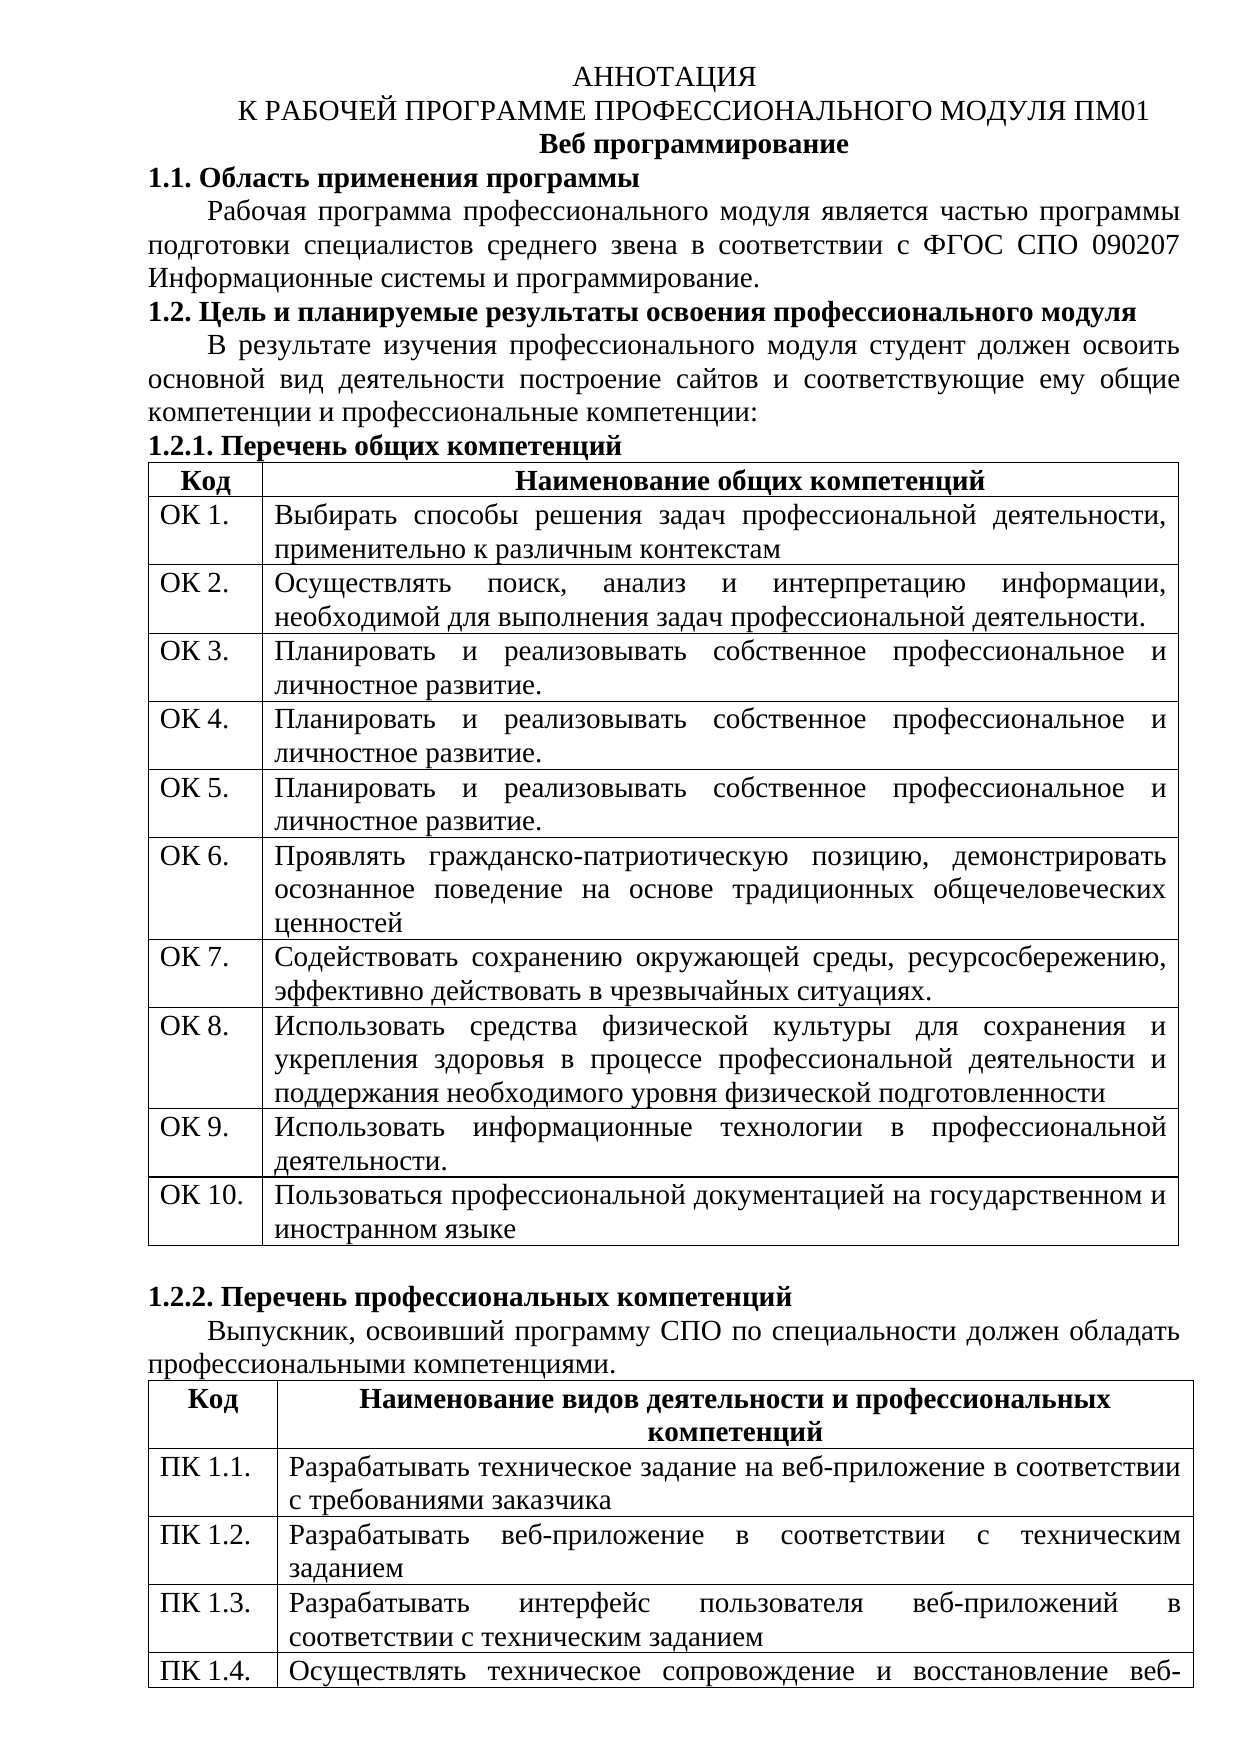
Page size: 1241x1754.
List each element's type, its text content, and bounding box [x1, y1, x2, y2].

text 1.2.2. Перечень профессиональных компетенций [148, 1279, 1181, 1313]
table_cell Использовать информационные технологии в профессиональной деятельности. [263, 1109, 1178, 1176]
table_cell Осуществлять поиск, анализ и интерпретацию информации, необходимой для выполнения задач профессиональной деятельности. [263, 565, 1178, 632]
table_header Наименование общих компетенций [263, 463, 1178, 496]
table_header Наименование видов деятельности и профессиональных компетенций [278, 1381, 1193, 1448]
text 1.2. Цель и планируемые результаты освоения профессионального модуля [148, 294, 1181, 327]
table_cell ПК 1.3. [149, 1585, 277, 1652]
table_cell Планировать и реализовывать собственное профессиональное и личностное развитие. [263, 770, 1178, 837]
text АННОТАЦИЯ [148, 59, 1181, 93]
text Веб программирование [148, 126, 1181, 160]
table_cell Содействовать сохранению окружающей среды, ресурсосбережению, эффективно действовать в чрезвычайных ситуациях. [263, 940, 1178, 1007]
text Выпускник, освоивший программу СПО по специальности должен обладать профессиональными компетенциями. [148, 1313, 1181, 1380]
table_cell Разрабатывать техническое задание на веб-приложение в соответствии с требованиями заказчика [278, 1449, 1193, 1516]
text К РАБОЧЕЙ ПРОГРАММЕ ПРОФЕССИОНАЛЬНОГО МОДУЛЯ ПМ01 [148, 93, 1181, 126]
table_cell ОК 8. [149, 1008, 262, 1108]
table_cell ОК 9. [149, 1109, 262, 1176]
text 1.2.1. Перечень общих компетенций [148, 428, 1181, 462]
table_cell ОК 3. [149, 634, 262, 701]
table_cell Использовать средства физической культуры для сохранения и укрепления здоровья в процессе профессиональной деятельности и поддержания необходимого уровня физической подготовленности [263, 1008, 1178, 1108]
table_cell ОК 5. [149, 770, 262, 837]
table_cell ОК 4. [149, 702, 262, 769]
table_cell ОК 7. [149, 940, 262, 1007]
table_header Код [149, 1381, 277, 1448]
table_cell Проявлять гражданско-патриотическую позицию, демонстрировать осознанное поведение на основе традиционных общечеловеческих ценностей [263, 838, 1178, 938]
table_cell ПК 1.2. [149, 1517, 277, 1584]
table_header Код [149, 463, 262, 496]
table_cell ОК 6. [149, 838, 262, 938]
table_cell Выбирать способы решения задач профессиональной деятельности, применительно к различным контекстам [263, 497, 1178, 564]
table_cell Разрабатывать интерфейс пользователя веб-приложений в соответствии с техническим заданием [278, 1585, 1193, 1652]
table_cell ОК 1. [149, 497, 262, 564]
table_cell Разрабатывать веб-приложение в соответствии с техническим заданием [278, 1517, 1193, 1584]
table_cell ПК 1.1. [149, 1449, 277, 1516]
table_cell Пользоваться профессиональной документацией на государственном и иностранном языке [263, 1178, 1178, 1244]
text 1.1. Область применения программы [148, 160, 1181, 193]
table_cell Планировать и реализовывать собственное профессиональное и личностное развитие. [263, 634, 1178, 701]
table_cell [278, 1653, 1193, 1687]
text Рабочая программа профессионального модуля является частью программы подготовки специалистов среднего звена в соответствии с ФГОС СПО 090207 Информационные системы и программирование. [148, 193, 1181, 294]
table_cell ОК 2. [149, 565, 262, 632]
table_cell ОК 10. [149, 1178, 262, 1244]
table_cell Планировать и реализовывать собственное профессиональное и личностное развитие. [263, 702, 1178, 769]
table_cell ПК 1.4. [149, 1653, 277, 1687]
text В результате изучения профессионального модуля студент должен освоить основной вид деятельности построение сайтов и соответствующие ему общие компетенции и профессиональные компетенции: [148, 327, 1181, 428]
